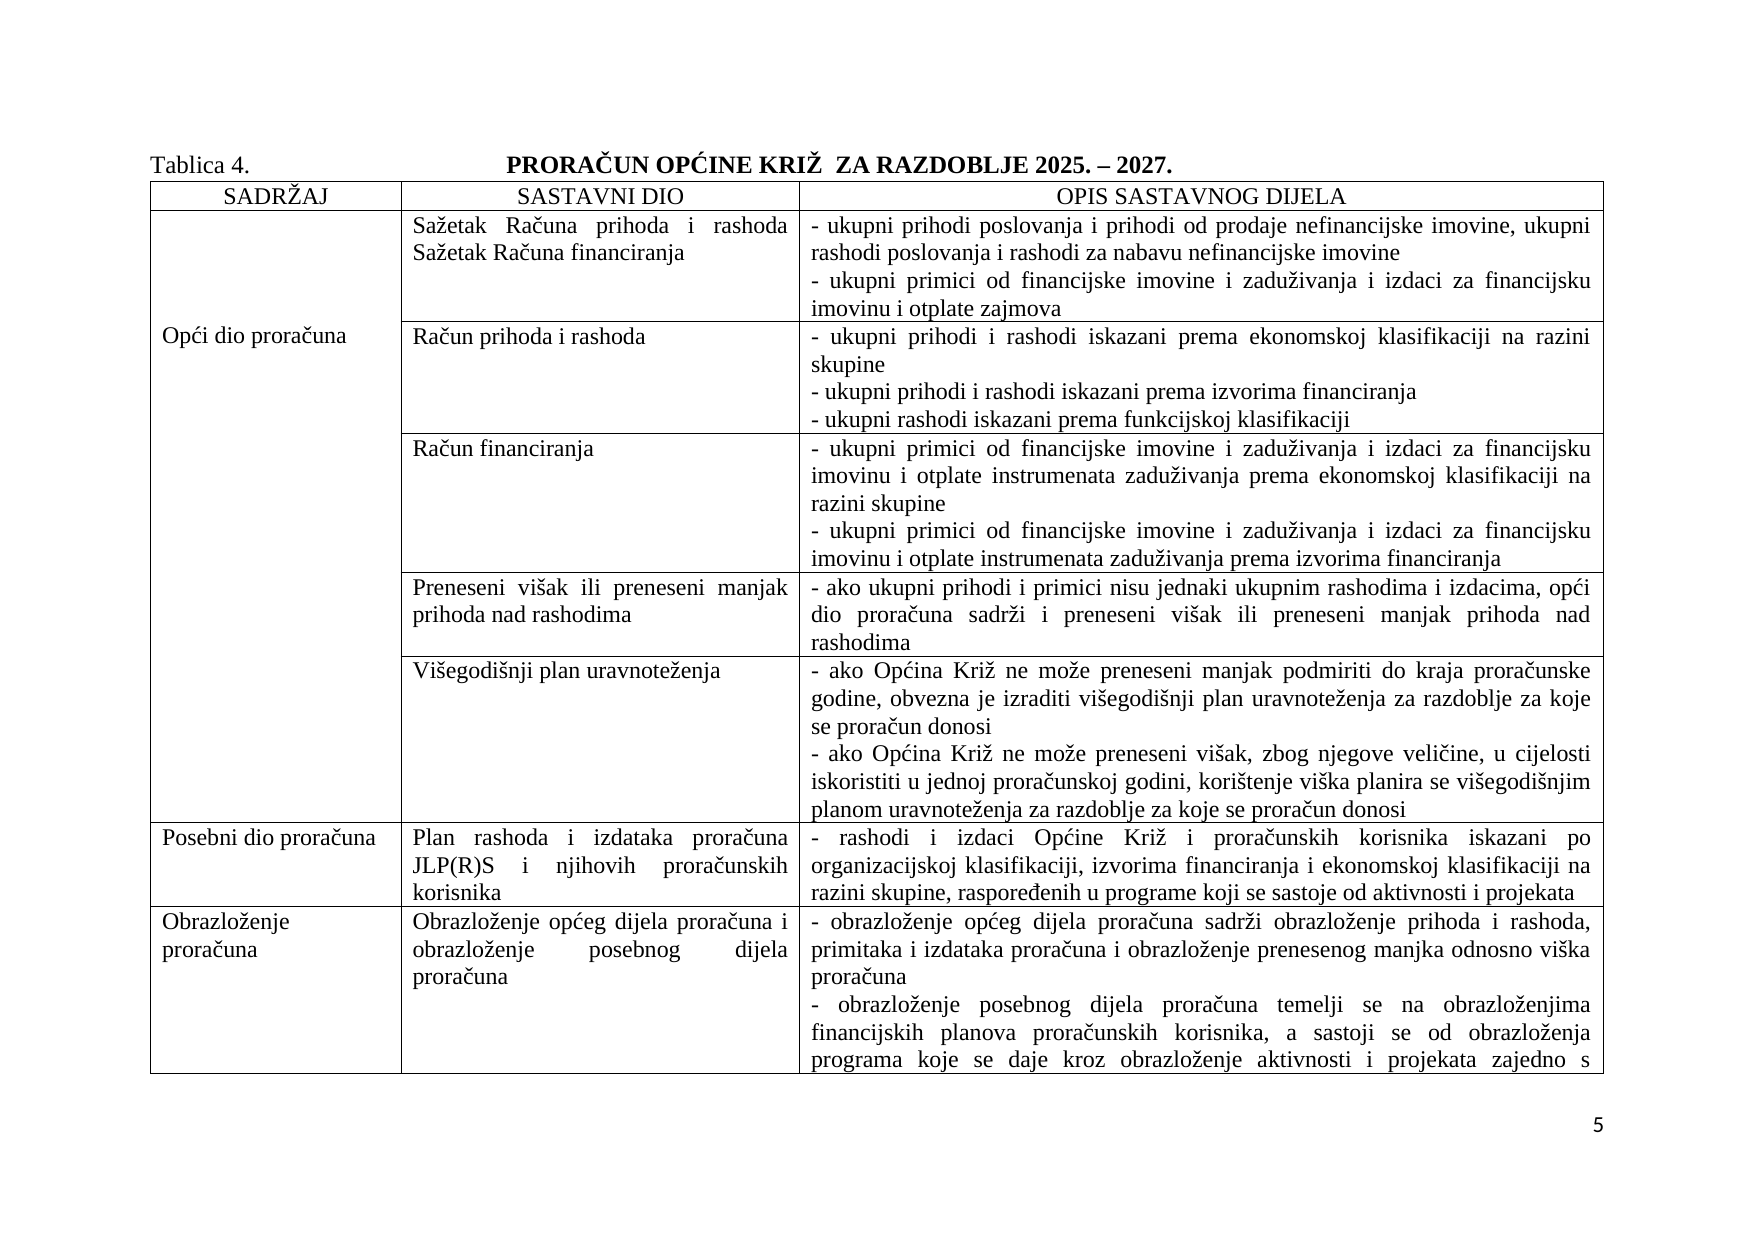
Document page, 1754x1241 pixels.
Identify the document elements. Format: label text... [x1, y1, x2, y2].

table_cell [800, 907, 1603, 1073]
table_cell Sažetak Računa prihoda i rashoda Sažetak Računa financiranja [402, 211, 799, 321]
text Tablica 4. PRORAČUN OPĆINE KRIŽ ZA RAZDOBLJE 2025. – 2027. [150, 150, 1604, 179]
table_cell Opći dio proračuna [151, 211, 401, 822]
table_cell - ukupni prihodi i rashodi iskazani prema ekonomskoj klasifikaciji na razini skupine - ukupni prihodi i rashodi iskazani prema izvorima financiranja - ukupni rashodi iskazani prema funkcijskoj klasifikaciji [800, 322, 1603, 433]
table_cell Preneseni višak ili preneseni manjak prihoda nad rashodima [402, 573, 799, 656]
table_cell Posebni dio proračuna [151, 823, 401, 906]
table_cell - rashodi i izdaci Općine Križ i proračunskih korisnika iskazani po organizacijskoj klasifikaciji, izvorima financiranja i ekonomskoj klasifikaciji na razini skupine, raspoređenih u programe koji se sastoje od aktivnosti i projekata [800, 823, 1603, 906]
table_cell Višegodišnji plan uravnoteženja [402, 657, 799, 822]
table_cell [151, 907, 401, 1073]
table_cell Plan rashoda i izdataka proračuna JLP(R)S i njihovih proračunskih korisnika [402, 823, 799, 906]
table_header SADRŽAJ [151, 182, 401, 210]
table_cell - ukupni prihodi poslovanja i prihodi od prodaje nefinancijske imovine, ukupni rashodi poslovanja i rashodi za nabavu nefinancijske imovine - ukupni primici od financijske imovine i zaduživanja i izdaci za financijsku imovinu i otplate zajmova [800, 211, 1603, 321]
table_header SASTAVNI DIO [402, 182, 799, 210]
table_cell - ako ukupni prihodi i primici nisu jednaki ukupnim rashodima i izdacima, opći dio proračuna sadrži i preneseni višak ili preneseni manjak prihoda nad rashodima [800, 573, 1603, 656]
table_cell - ukupni primici od financijske imovine i zaduživanja i izdaci za financijsku imovinu i otplate instrumenata zaduživanja prema ekonomskoj klasifikaciji na razini skupine - ukupni primici od financijske imovine i zaduživanja i izdaci za financijsku imovinu i otplate instrumenata zaduživanja prema izvorima financiranja [800, 434, 1603, 572]
table_cell Račun financiranja [402, 434, 799, 572]
table_header OPIS SASTAVNOG DIJELA [800, 182, 1603, 210]
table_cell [402, 907, 799, 1073]
table_cell - ako Općina Križ ne može preneseni manjak podmiriti do kraja proračunske godine, obvezna je izraditi višegodišnji plan uravnoteženja za razdoblje za koje se proračun donosi - ako Općina Križ ne može preneseni višak, zbog njegove veličine, u cijelosti iskoristiti u jednoj proračunskoj godini, korištenje viška planira se višegodišnjim planom uravnoteženja za razdoblje za koje se proračun donosi [800, 657, 1603, 822]
table_cell Račun prihoda i rashoda [402, 322, 799, 433]
